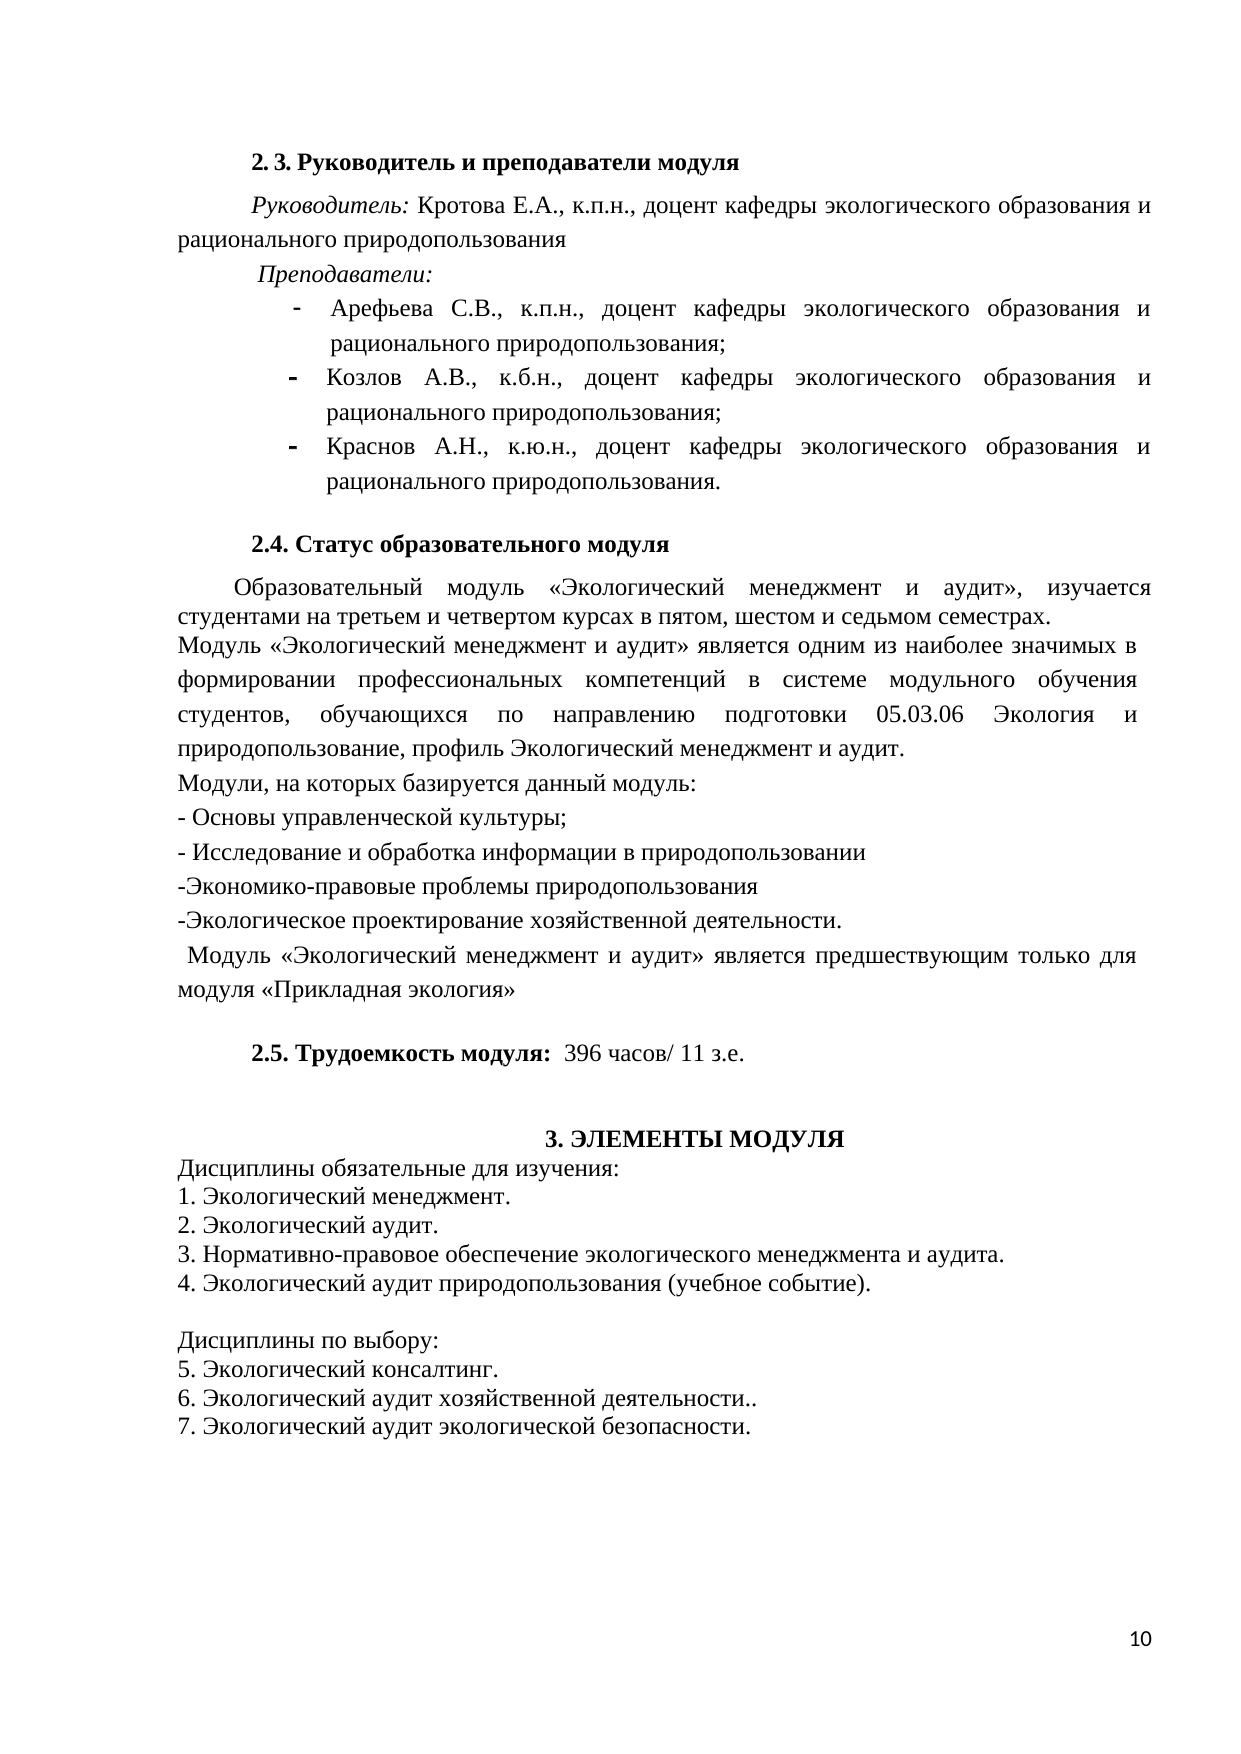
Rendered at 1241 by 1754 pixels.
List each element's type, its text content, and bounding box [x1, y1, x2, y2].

text 2. Экологический аудит. [177, 1210, 1138, 1239]
text Дисциплины обязательные для изучения: [177, 1153, 1138, 1181]
text Модуль «Экологический менеджмент и аудит» является одним из наиболее значимых в формировании профессиональных компетенций в системе модульного обучения студентов, обучающихся по направлению подготовки 05.03.06 Экология и природопользование, профиль Экологический менеджмент и аудит. [177, 630, 1138, 762]
text Руководитель: Кротова Е.А., к.п.н., доцент кафедры экологического образования и рационального природопользования [177, 190, 1152, 253]
text 2. 3. Руководитель и преподаватели модуля [177, 147, 1152, 176]
text - Основы управленческой культуры; [177, 802, 1138, 831]
list Краснов А.Н., к.ю.н., доцент кафедры экологического образования и рационального природопользования. [288, 431, 1152, 494]
text 1. Экологический менеджмент. [177, 1181, 1138, 1210]
text -Экономико-правовые проблемы природопользования [177, 871, 1138, 900]
text 4. Экологический аудит природопользования (учебное событие). [177, 1268, 1152, 1296]
text 2.4. Статус образовательного модуля [177, 529, 1152, 558]
text 5. Экологический консалтинг. [177, 1354, 1138, 1383]
text Преподаватели: [177, 259, 1152, 288]
text Образовательный модуль «Экологический менеджмент и аудит», изучается студентами на третьем и четвертом курсах в пятом, шестом и седьмом семестрах. [177, 572, 1152, 630]
text 3. ЭЛЕМЕНТЫ МОДУЛЯ [177, 1124, 1138, 1153]
text Модули, на которых базируется данный модуль: [177, 768, 1138, 796]
text 3. Нормативно-правовое обеспечение экологического менеджмента и аудита. [177, 1239, 1138, 1268]
text Модуль «Экологический менеджмент и аудит» является предшествующим только для модуля «Прикладная экология» [177, 940, 1138, 1003]
text 6. Экологический аудит хозяйственной деятельности.. [177, 1383, 1138, 1411]
text -Экологическое проектирование хозяйственной деятельности. [177, 906, 1138, 934]
list Козлов А.В., к.б.н., доцент кафедры экологического образования и рационального природопользования; [288, 362, 1152, 426]
text - Исследование и обработка информации в природопользовании [177, 837, 1138, 865]
list Арефьева С.В., к.п.н., доцент кафедры экологического образования и рационального природопользования; [293, 293, 1152, 357]
text Дисциплины по выбору: [177, 1325, 1138, 1354]
text 7. Экологический аудит экологической безопасности. [177, 1411, 1138, 1440]
text 2.5. Трудоемкость модуля: 396 часов/ 11 з.е. [177, 1038, 1138, 1066]
